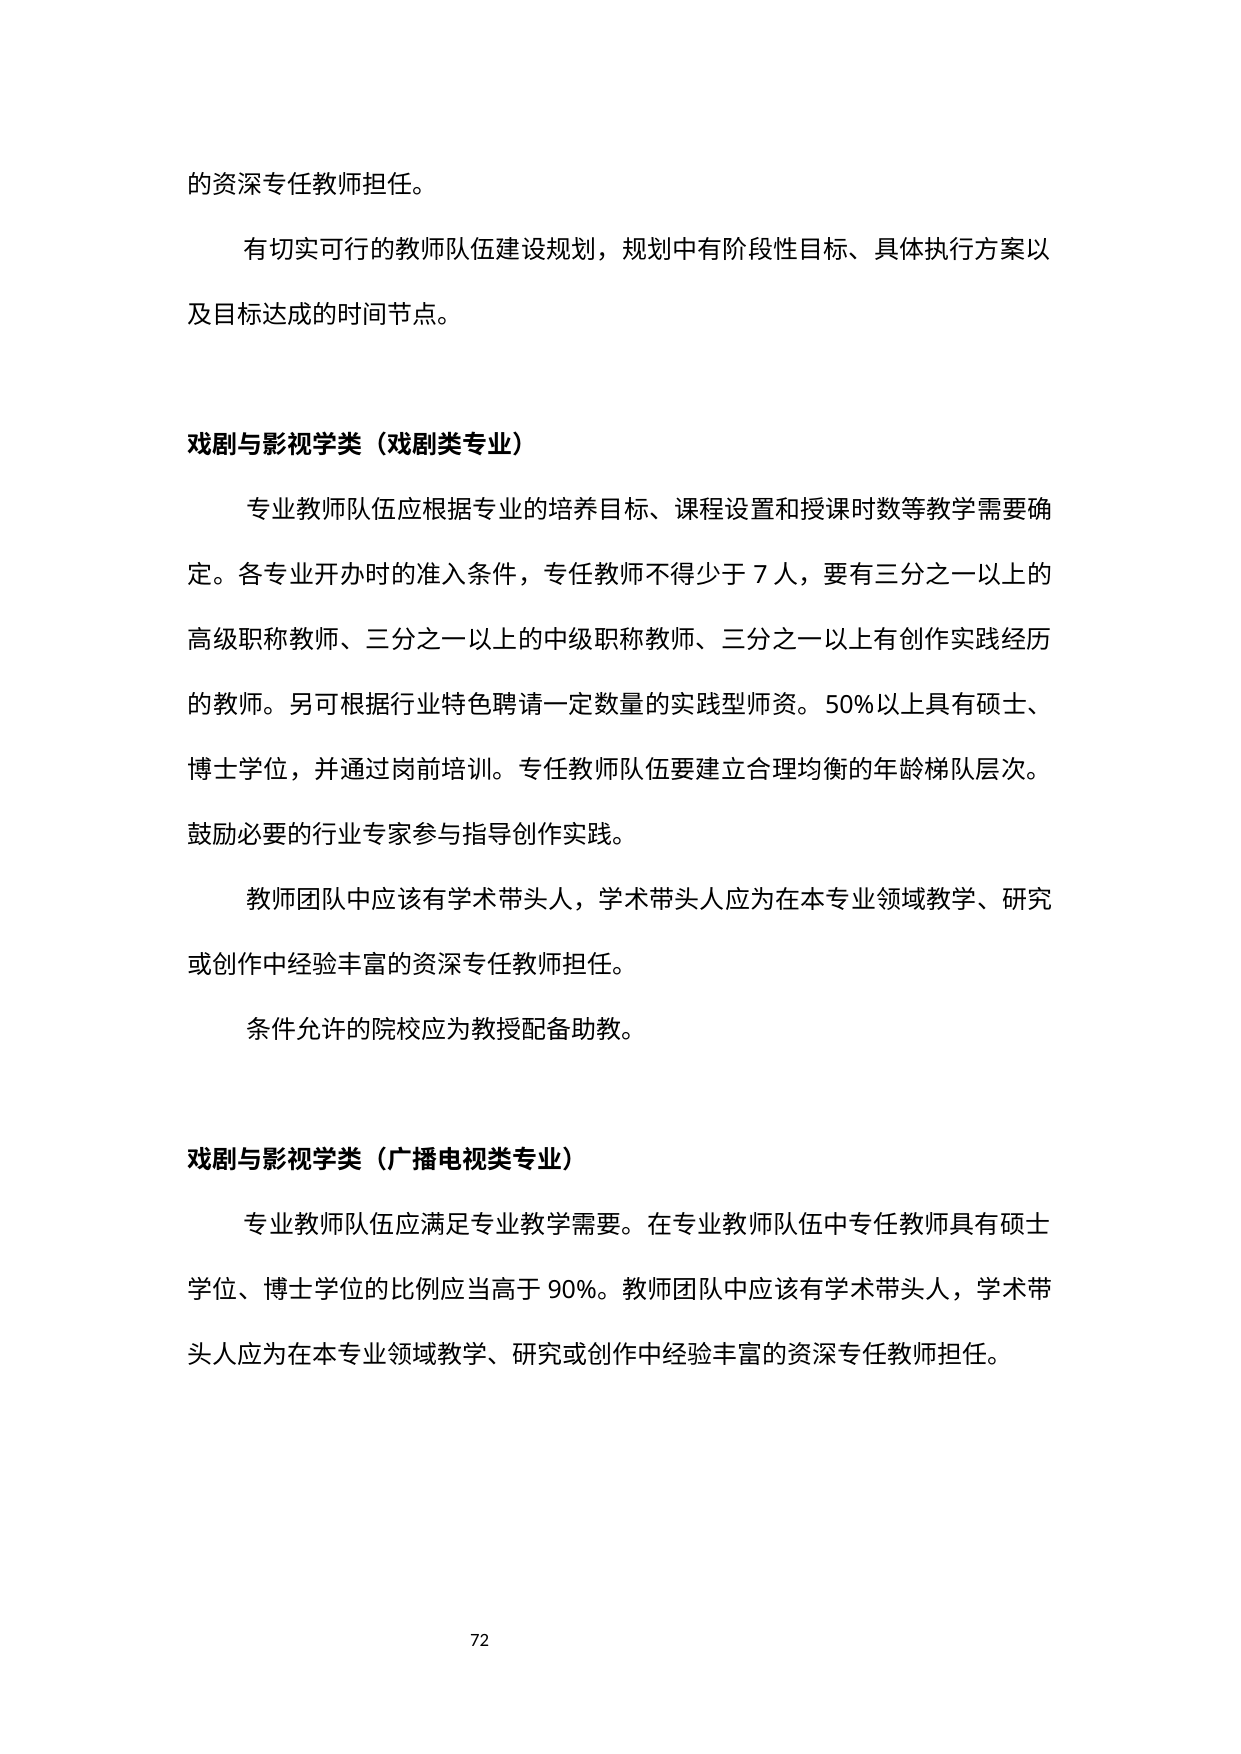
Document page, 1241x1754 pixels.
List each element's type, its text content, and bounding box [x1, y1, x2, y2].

subtitle 戏剧与影视学类（广播电视类专业） [187, 1125, 1053, 1190]
text 专业教师队伍应根据专业的培养目标、课程设置和授课时数等教学需要确定。各专业开办时的准入条件，专任教师不得少于7人，要有三分之一以上的高级职称教师、三分之一以上的中级职称教师、三分之一以上有创作实践经历的教师。另可根据行业特色聘请一定数量的实践型师资。50%以上具有硕士、博士学位，并通过岗前培训。专任教师队伍要建立合理均衡的年龄梯队层次。鼓励必要的行业专家参与指导创作实践。 [187, 475, 1053, 865]
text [187, 150, 1053, 215]
text 条件允许的院校应为教授配备助教。 [187, 995, 1053, 1060]
subtitle 戏剧与影视学类（戏剧类专业） [187, 410, 1053, 475]
text 教师团队中应该有学术带头人，学术带头人应为在本专业领域教学、研究或创作中经验丰富的资深专任教师担任。 [187, 865, 1053, 995]
text 专业教师队伍应满足专业教学需要。在专业教师队伍中专任教师具有硕士学位、博士学位的比例应当高于90%。教师团队中应该有学术带头人，学术带头人应为在本专业领域教学、研究或创作中经验丰富的资深专任教师担任。 [187, 1190, 1053, 1385]
text 有切实可行的教师队伍建设规划，规划中有阶段性目标、具体执行方案以及目标达成的时间节点。 [187, 215, 1053, 345]
